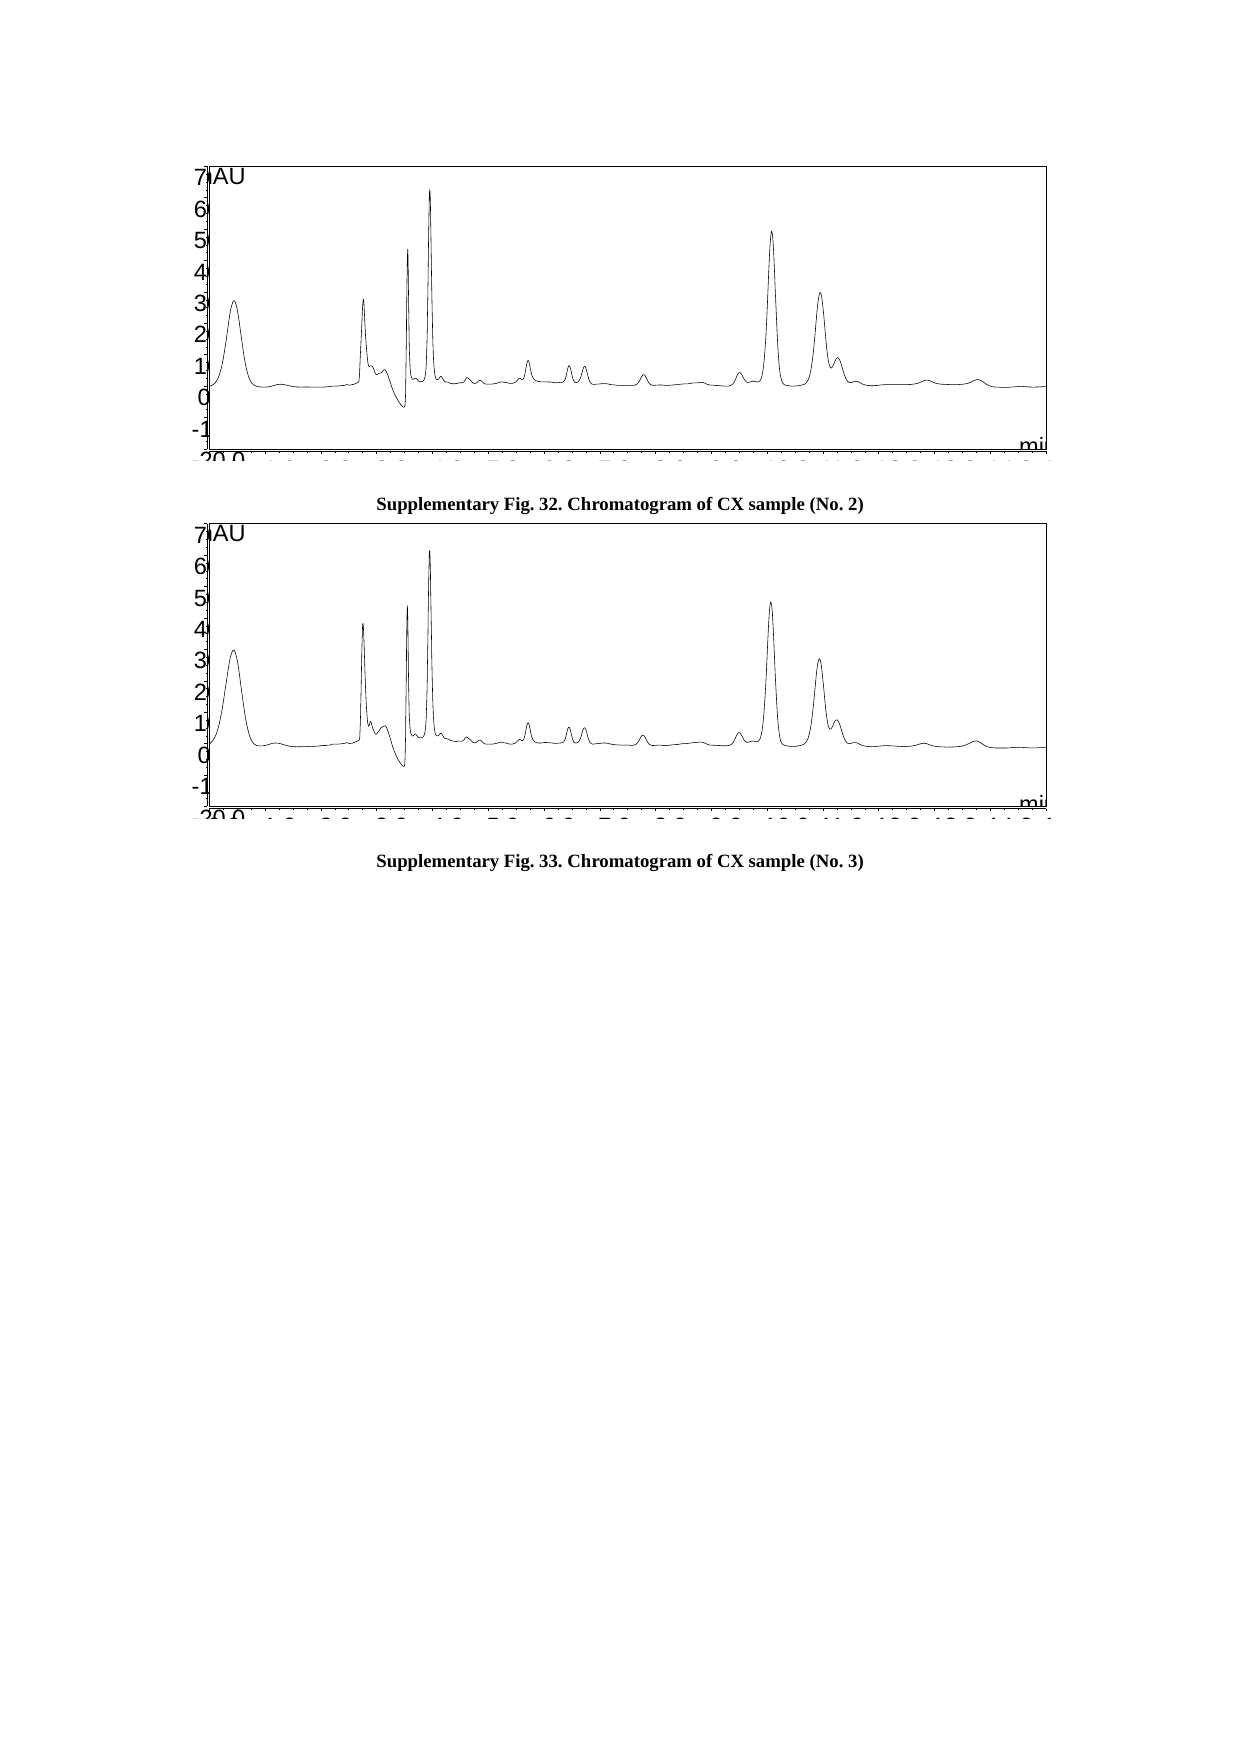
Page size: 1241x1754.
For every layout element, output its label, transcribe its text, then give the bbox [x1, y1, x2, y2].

text Supplementary Fig. 32. Chromatogram of CX sample (No. 2) [187, 487, 1053, 519]
text Supplementary Fig. 33. Chromatogram of CX sample (No. 3) [187, 844, 1053, 877]
